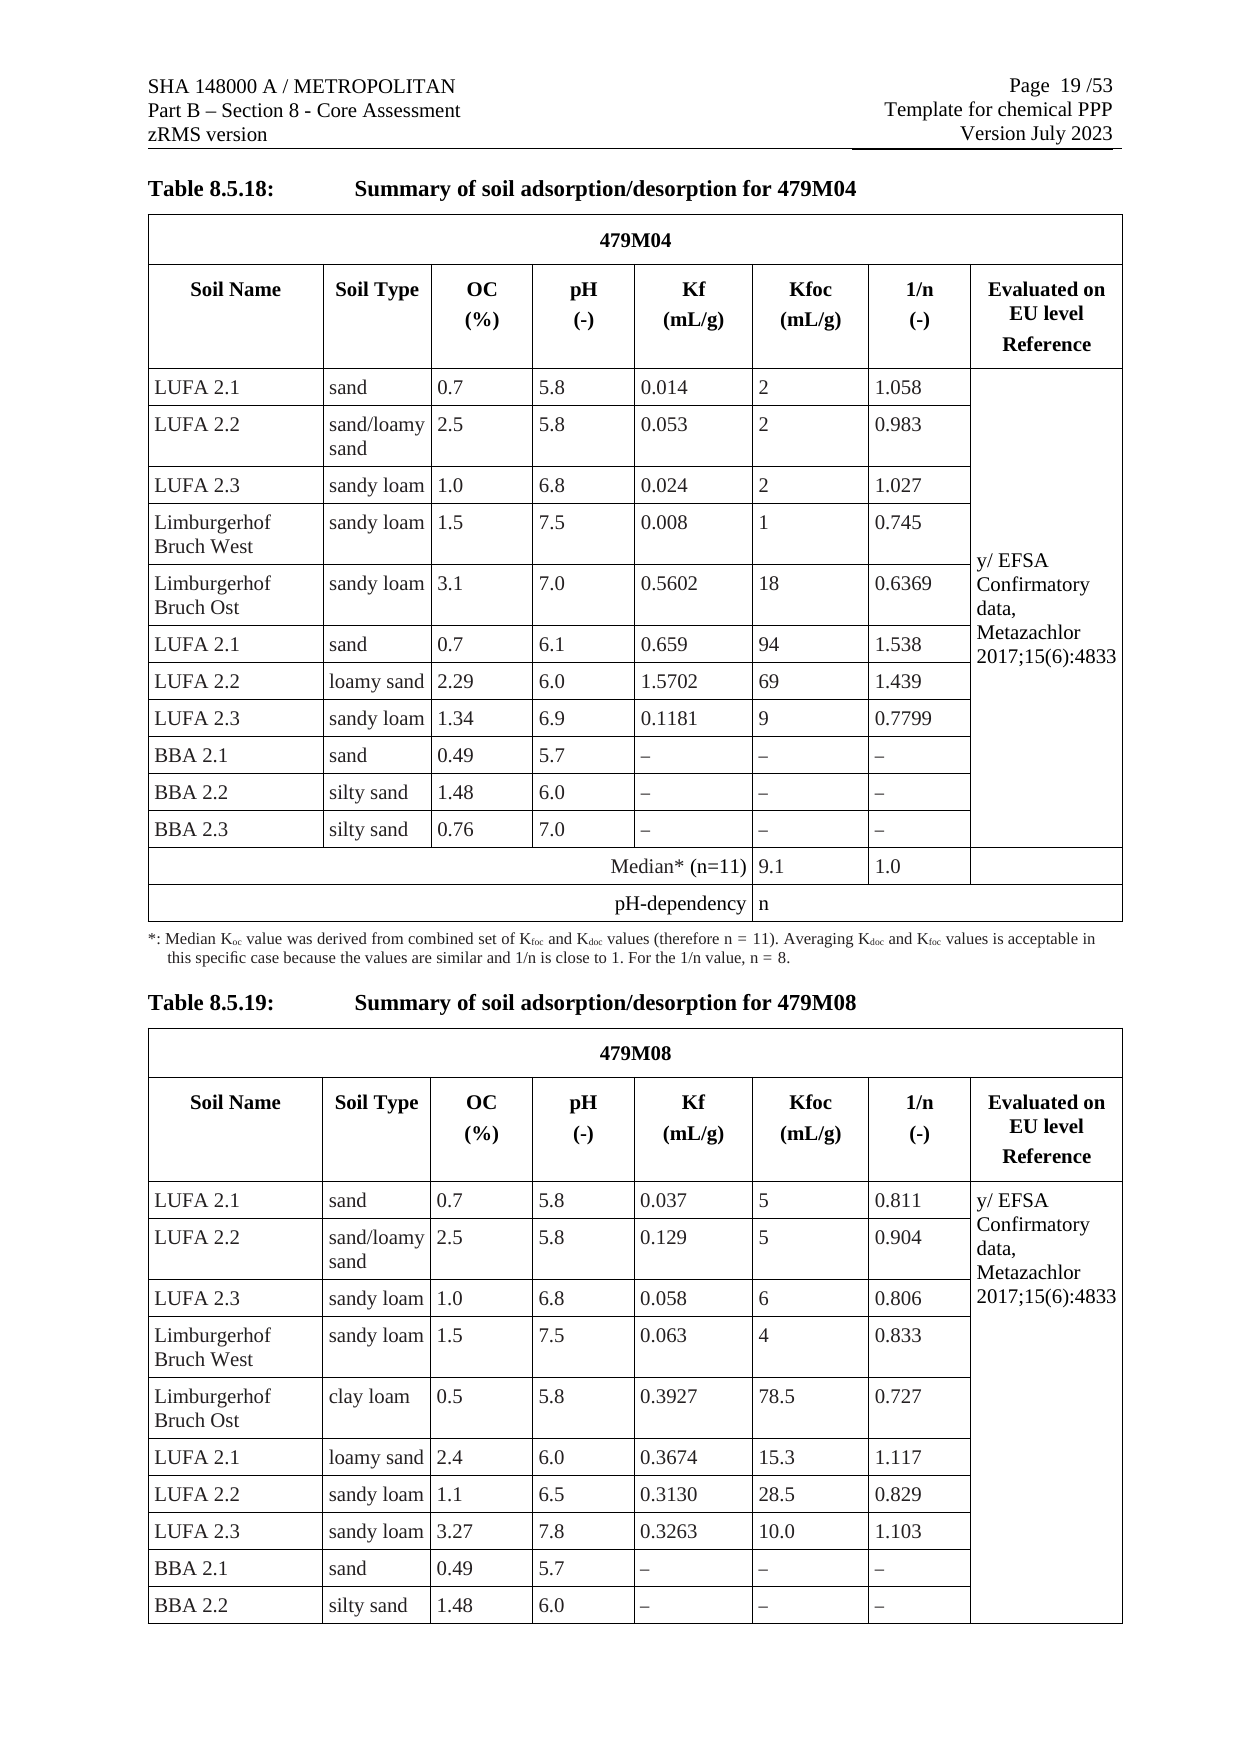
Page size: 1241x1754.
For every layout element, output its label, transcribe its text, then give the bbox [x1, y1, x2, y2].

table_cell LUFA 2.2 [149, 663, 323, 699]
table_cell LUFA 2.2 [149, 1219, 322, 1279]
table_cell LUFA 2.3 [149, 1513, 322, 1549]
table_cell Soil Type [324, 265, 431, 368]
table_cell 5.8 [533, 1219, 634, 1279]
table_cell 1.0 [431, 1280, 532, 1316]
table_cell LUFA 2.1 [149, 1439, 322, 1475]
table_cell 0.058 [635, 1280, 752, 1316]
table_cell OC (%) [431, 1078, 532, 1181]
table_cell 0.014 [635, 369, 752, 405]
table_cell 0.053 [635, 406, 752, 466]
table_cell 0.5602 [635, 565, 752, 625]
table_cell Kf (mL/g) [635, 1078, 752, 1181]
table_cell Limburgerhof Bruch Ost [149, 1378, 322, 1438]
table_cell sand [324, 369, 431, 405]
table_cell 2.29 [432, 663, 532, 699]
table_header 479M08 [149, 1029, 1122, 1077]
table_cell Soil Name [149, 1078, 322, 1181]
table_cell 0.727 [869, 1378, 970, 1438]
table_cell OC (%) [432, 265, 532, 368]
table_cell 2.5 [432, 406, 532, 466]
table_cell 2.5 [431, 1219, 532, 1279]
table_cell sandy loam [323, 1476, 430, 1512]
table_cell – [869, 1587, 970, 1623]
table_cell 2 [753, 467, 868, 503]
table_cell 0.745 [869, 504, 970, 564]
table_cell 1.34 [432, 700, 532, 736]
table_cell 7.0 [533, 565, 634, 625]
table_cell – [753, 811, 868, 847]
table_cell 18 [753, 565, 868, 625]
table_cell 1.103 [869, 1513, 970, 1549]
table_cell 6.8 [533, 1280, 634, 1316]
table_cell Evaluated on EU level Reference [971, 265, 1122, 368]
table_cell LUFA 2.1 [149, 626, 323, 662]
table_cell 69 [753, 663, 868, 699]
table_header 479M04 [149, 215, 1122, 264]
table_cell 2 [753, 369, 868, 405]
table_cell 0.3927 [635, 1378, 752, 1438]
table_cell 6.9 [533, 700, 634, 736]
table_cell 0.49 [432, 737, 532, 773]
table_cell – [753, 774, 868, 810]
table_cell 6.0 [533, 1439, 634, 1475]
table_cell sandy loam [324, 565, 431, 625]
table_cell sand [323, 1182, 430, 1218]
table_cell – [635, 774, 752, 810]
table_cell sand [324, 737, 431, 773]
text *: Median Koc value was derived from combined set of Kfoc and Kdoc values (therefore n = 11). Averaging Kdoc and Kfoc values is acceptable in this speciﬁc case because the values are similar and 1/n is close to 1. For the 1/n value, n = 8. [148, 929, 1122, 967]
table_cell 0.829 [869, 1476, 970, 1512]
table_cell 1.5 [432, 504, 532, 564]
table_cell 0.49 [431, 1550, 532, 1586]
table_cell silty sand [324, 774, 431, 810]
table_cell y/ EFSA Confirmatory data, Metazachlor 2017;15(6):4833 [971, 1182, 1122, 1623]
table_cell 15.3 [753, 1439, 868, 1475]
table_cell 5.8 [533, 406, 634, 466]
table_cell 5 [753, 1182, 868, 1218]
table_cell LUFA 2.3 [149, 467, 323, 503]
table_cell BBA 2.1 [149, 1550, 322, 1586]
table_cell – [635, 1587, 752, 1623]
table_cell 1.0 [869, 848, 970, 884]
table_cell 6 [753, 1280, 868, 1316]
table_cell 0.129 [635, 1219, 752, 1279]
table_cell 0.7799 [869, 700, 970, 736]
table_cell 6.8 [533, 467, 634, 503]
table_cell y/ EFSA Confirmatory data, Metazachlor 2017;15(6):4833 [971, 369, 1122, 847]
table_cell – [753, 1550, 868, 1586]
table_cell – [869, 811, 970, 847]
table_cell 94 [753, 626, 868, 662]
table_cell 0.7 [432, 626, 532, 662]
table_cell 7.8 [533, 1513, 634, 1549]
table_cell 1.5702 [635, 663, 752, 699]
table_cell 5.7 [533, 1550, 634, 1586]
table_cell sandy loam [323, 1317, 430, 1377]
table_cell n [753, 885, 1122, 921]
table_cell Kfoc (mL/g) [753, 265, 868, 368]
table_cell 3.27 [431, 1513, 532, 1549]
table_cell sandy loam [324, 467, 431, 503]
table_cell 9 [753, 700, 868, 736]
table_cell Evaluated on EU level Reference [971, 1078, 1122, 1181]
table_cell 10.0 [753, 1513, 868, 1549]
table_cell 0.5 [431, 1378, 532, 1438]
table_cell 7.5 [533, 504, 634, 564]
table_cell LUFA 2.1 [149, 369, 323, 405]
table_cell 0.6369 [869, 565, 970, 625]
table_cell – [869, 737, 970, 773]
table_cell pH-dependency [149, 885, 752, 921]
table_cell 7.0 [533, 811, 634, 847]
table_cell – [753, 1587, 868, 1623]
table_cell Kf (mL/g) [635, 265, 752, 368]
table_cell LUFA 2.3 [149, 1280, 322, 1316]
table_cell – [635, 811, 752, 847]
table_cell – [635, 737, 752, 773]
table_cell 0.7 [432, 369, 532, 405]
table_cell – [635, 1550, 752, 1586]
table_cell 6.0 [533, 663, 634, 699]
table_cell 1.5 [431, 1317, 532, 1377]
table_cell sand [323, 1550, 430, 1586]
table_cell 1/n (-) [869, 1078, 970, 1181]
table_cell 4 [753, 1317, 868, 1377]
table_cell 3.1 [432, 565, 532, 625]
table_cell pH (-) [533, 1078, 634, 1181]
table_cell 0.037 [635, 1182, 752, 1218]
table_cell [971, 848, 1122, 884]
table_cell 0.904 [869, 1219, 970, 1279]
table_cell 1.48 [432, 774, 532, 810]
table_cell 1.48 [431, 1587, 532, 1623]
table_cell 1.439 [869, 663, 970, 699]
table_cell 6.5 [533, 1476, 634, 1512]
table_cell pH (-) [533, 265, 634, 368]
table_cell Limburgerhof Bruch West [149, 504, 323, 564]
table_cell Limburgerhof Bruch West [149, 1317, 322, 1377]
table_cell Soil Type [323, 1078, 430, 1181]
table_cell sandy loam [324, 700, 431, 736]
table_cell – [869, 774, 970, 810]
table_cell 1.538 [869, 626, 970, 662]
table_cell 0.811 [869, 1182, 970, 1218]
table_cell 5.8 [533, 1182, 634, 1218]
table_cell Soil Name [149, 265, 323, 368]
table_cell 7.5 [533, 1317, 634, 1377]
table_cell 5.8 [533, 1378, 634, 1438]
table_cell 1.1 [431, 1476, 532, 1512]
table_cell 0.1181 [635, 700, 752, 736]
table_cell 1.058 [869, 369, 970, 405]
table_cell 1.0 [432, 467, 532, 503]
table_cell Limburgerhof Bruch Ost [149, 565, 323, 625]
table_cell 6.0 [533, 774, 634, 810]
table_cell sand [324, 626, 431, 662]
table_cell LUFA 2.1 [149, 1182, 322, 1218]
table_cell 9.1 [753, 848, 868, 884]
table_cell 0.3263 [635, 1513, 752, 1549]
table_cell loamy sand [323, 1439, 430, 1475]
table_cell sand/loamy sand [323, 1219, 430, 1279]
table_cell 1 [753, 504, 868, 564]
table_cell 0.76 [432, 811, 532, 847]
table_cell BBA 2.3 [149, 811, 323, 847]
table_cell sandy loam [324, 504, 431, 564]
table_cell silty sand [324, 811, 431, 847]
table_cell sandy loam [323, 1513, 430, 1549]
table_cell Median* (n=11) [149, 848, 752, 884]
table_cell 0.7 [431, 1182, 532, 1218]
table_cell loamy sand [324, 663, 431, 699]
table_cell 5.8 [533, 369, 634, 405]
table_cell 0.008 [635, 504, 752, 564]
table_cell 0.024 [635, 467, 752, 503]
table_cell 1.117 [869, 1439, 970, 1475]
table_cell 0.833 [869, 1317, 970, 1377]
table_cell 0.659 [635, 626, 752, 662]
table_cell – [753, 737, 868, 773]
table_cell 28.5 [753, 1476, 868, 1512]
table_cell 6.0 [533, 1587, 634, 1623]
table_cell 78.5 [753, 1378, 868, 1438]
table_cell 2.4 [431, 1439, 532, 1475]
table_cell 5 [753, 1219, 868, 1279]
table_cell BBA 2.2 [149, 1587, 322, 1623]
table_cell 0.063 [635, 1317, 752, 1377]
table_cell LUFA 2.2 [149, 406, 323, 466]
table_cell sand/loamy sand [324, 406, 431, 466]
table_cell 1.027 [869, 467, 970, 503]
table_cell 6.1 [533, 626, 634, 662]
table_cell LUFA 2.3 [149, 700, 323, 736]
table_cell 0.3130 [635, 1476, 752, 1512]
table_cell BBA 2.2 [149, 774, 323, 810]
table_cell 0.806 [869, 1280, 970, 1316]
table_cell 0.983 [869, 406, 970, 466]
table_cell 1/n (-) [869, 265, 970, 368]
table_cell clay loam [323, 1378, 430, 1438]
table_cell 5.7 [533, 737, 634, 773]
table_cell 0.3674 [635, 1439, 752, 1475]
table_cell LUFA 2.2 [149, 1476, 322, 1512]
table_cell sandy loam [323, 1280, 430, 1316]
table_cell BBA 2.1 [149, 737, 323, 773]
table_cell Kfoc (mL/g) [753, 1078, 868, 1181]
table_cell silty sand [323, 1587, 430, 1623]
table_cell 2 [753, 406, 868, 466]
table_cell – [869, 1550, 970, 1586]
